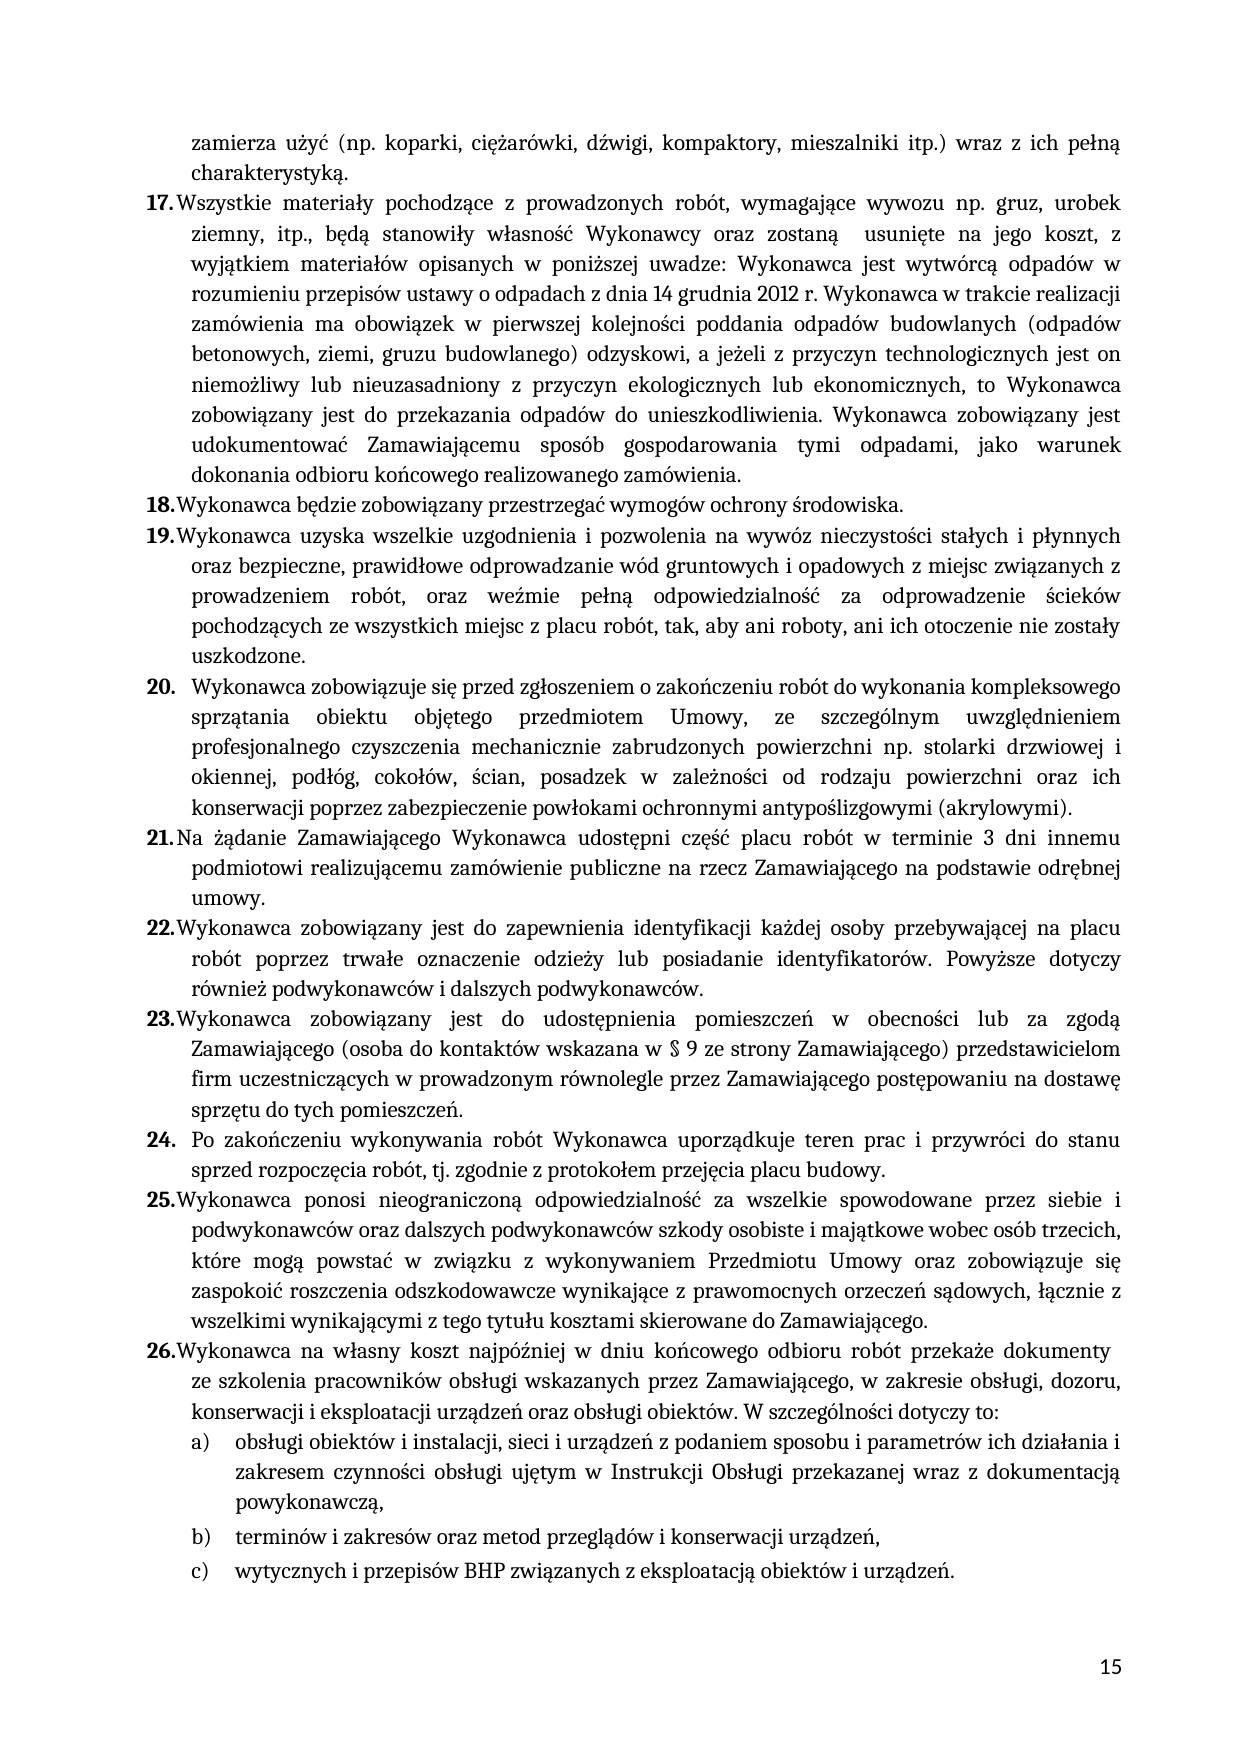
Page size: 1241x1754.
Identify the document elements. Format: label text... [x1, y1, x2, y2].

list wytycznych i przepisów BHP związanych z eksploatacją obiektów i urządzeń. [191, 1558, 1122, 1584]
list Wszystkie materiały pochodzące z prowadzonych robót, wymagające wywozu np. gruz, urobek ziemny, itp., będą stanowiły własność Wykonawcy oraz zostaną usunięte na jego koszt, z wyjątkiem materiałów opisanych w poniższej uwadze: Wykonawca jest wytwórcą odpadów w rozumieniu przepisów ustawy o odpadach z dnia 14 grudnia 2012 r. Wykonawca w trakcie realizacji zamówienia ma obowiązek w pierwszej kolejności poddania odpadów budowlanych (odpadów betonowych, ziemi, gruzu budowlanego) odzyskowi, a jeżeli z przyczyn technologicznych jest on niemożliwy lub nieuzasadniony z przyczyn ekologicznych lub ekonomicznych, to Wykonawca zobowiązany jest do przekazania odpadów do unieszkodliwienia. Wykonawca zobowiązany jest udokumentować Zamawiającemu sposób gospodarowania tymi odpadami, jako warunek dokonania odbioru końcowego realizowanego zamówienia. [147, 190, 1122, 488]
list Wykonawca zobowiązany jest do zapewnienia identyfikacji każdej osoby przebywającej na placu robót poprzez trwałe oznaczenie odzieży lub posiadanie identyfikatorów. Powyższe dotyczy również podwykonawców i dalszych podwykonawców. [147, 915, 1122, 1002]
list Wykonawca uzyska wszelkie uzgodnienia i pozwolenia na wywóz nieczystości stałych i płynnych oraz bezpieczne, prawidłowe odprowadzanie wód gruntowych i opadowych z miejsc związanych z prowadzeniem robót, oraz weźmie pełną odpowiedzialność za odprowadzenie ścieków pochodzących ze wszystkich miejsc z placu robót, tak, aby ani roboty, ani ich otoczenie nie zostały uszkodzone. [147, 522, 1122, 670]
list Wykonawca ponosi nieograniczoną odpowiedzialność za wszelkie spowodowane przez siebie i podwykonawców oraz dalszych podwykonawców szkody osobiste i majątkowe wobec osób trzecich, które mogą powstać w związku z wykonywaniem Przedmiotu Umowy oraz zobowiązuje się zaspokoić roszczenia odszkodowawcze wynikające z prawomocnych orzeczeń sądowych, łącznie z wszelkimi wynikającymi z tego tytułu kosztami skierowane do Zamawiającego. [147, 1187, 1122, 1334]
list Wykonawca będzie zobowiązany przestrzegać wymogów ochrony środowiska. [147, 492, 1122, 519]
list Wykonawca zobowiązany jest do udostępnienia pomieszczeń w obecności lub za zgodą Zamawiającego (osoba do kontaktów wskazana w § 9 ze strony Zamawiającego) przedstawicielom firm uczestniczących w prowadzonym równolegle przez Zamawiającego postępowaniu na dostawę sprzętu do tych pomieszczeń. [147, 1006, 1122, 1123]
list Na żądanie Zamawiającego Wykonawca udostępni część placu robót w terminie 3 dni innemu podmiotowi realizującemu zamówienie publiczne na rzecz Zamawiającego na podstawie odrębnej umowy. [147, 824, 1122, 911]
list terminów i zakresów oraz metod przeglądów i konserwacji urządzeń, [191, 1523, 1122, 1550]
list Wykonawca na własny koszt najpóźniej w dniu końcowego odbioru robót przekaże dokumenty ze szkolenia pracowników obsługi wskazanych przez Zamawiającego, w zakresie obsługi, dozoru, konserwacji i eksploatacji urządzeń oraz obsługi obiektów. W szczególności dotyczy to: [147, 1338, 1122, 1425]
list obsługi obiektów i instalacji, sieci i urządzeń z podaniem sposobu i parametrów ich działania i zakresem czynności obsługi ujętym w Instrukcji Obsługi przekazanej wraz z dokumentacją powykonawczą, [191, 1429, 1122, 1516]
list Po zakończeniu wykonywania robót Wykonawca uporządkuje teren prac i przywróci do stanu sprzed rozpoczęcia robót, tj. zgodnie z protokołem przejęcia placu budowy. [147, 1127, 1122, 1183]
list Wykonawca zobowiązuje się przed zgłoszeniem o zakończeniu robót do wykonania kompleksowego sprzątania obiektu objętego przedmiotem Umowy, ze szczególnym uwzględnieniem profesjonalnego czyszczenia mechanicznie zabrudzonych powierzchni np. stolarki drzwiowej i okiennej, podłóg, cokołów, ścian, posadzek w zależności od rodzaju powierzchni oraz ich konserwacji poprzez zabezpieczenie powłokami ochronnymi antypoślizgowymi (akrylowymi). [147, 673, 1122, 821]
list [147, 130, 1122, 186]
